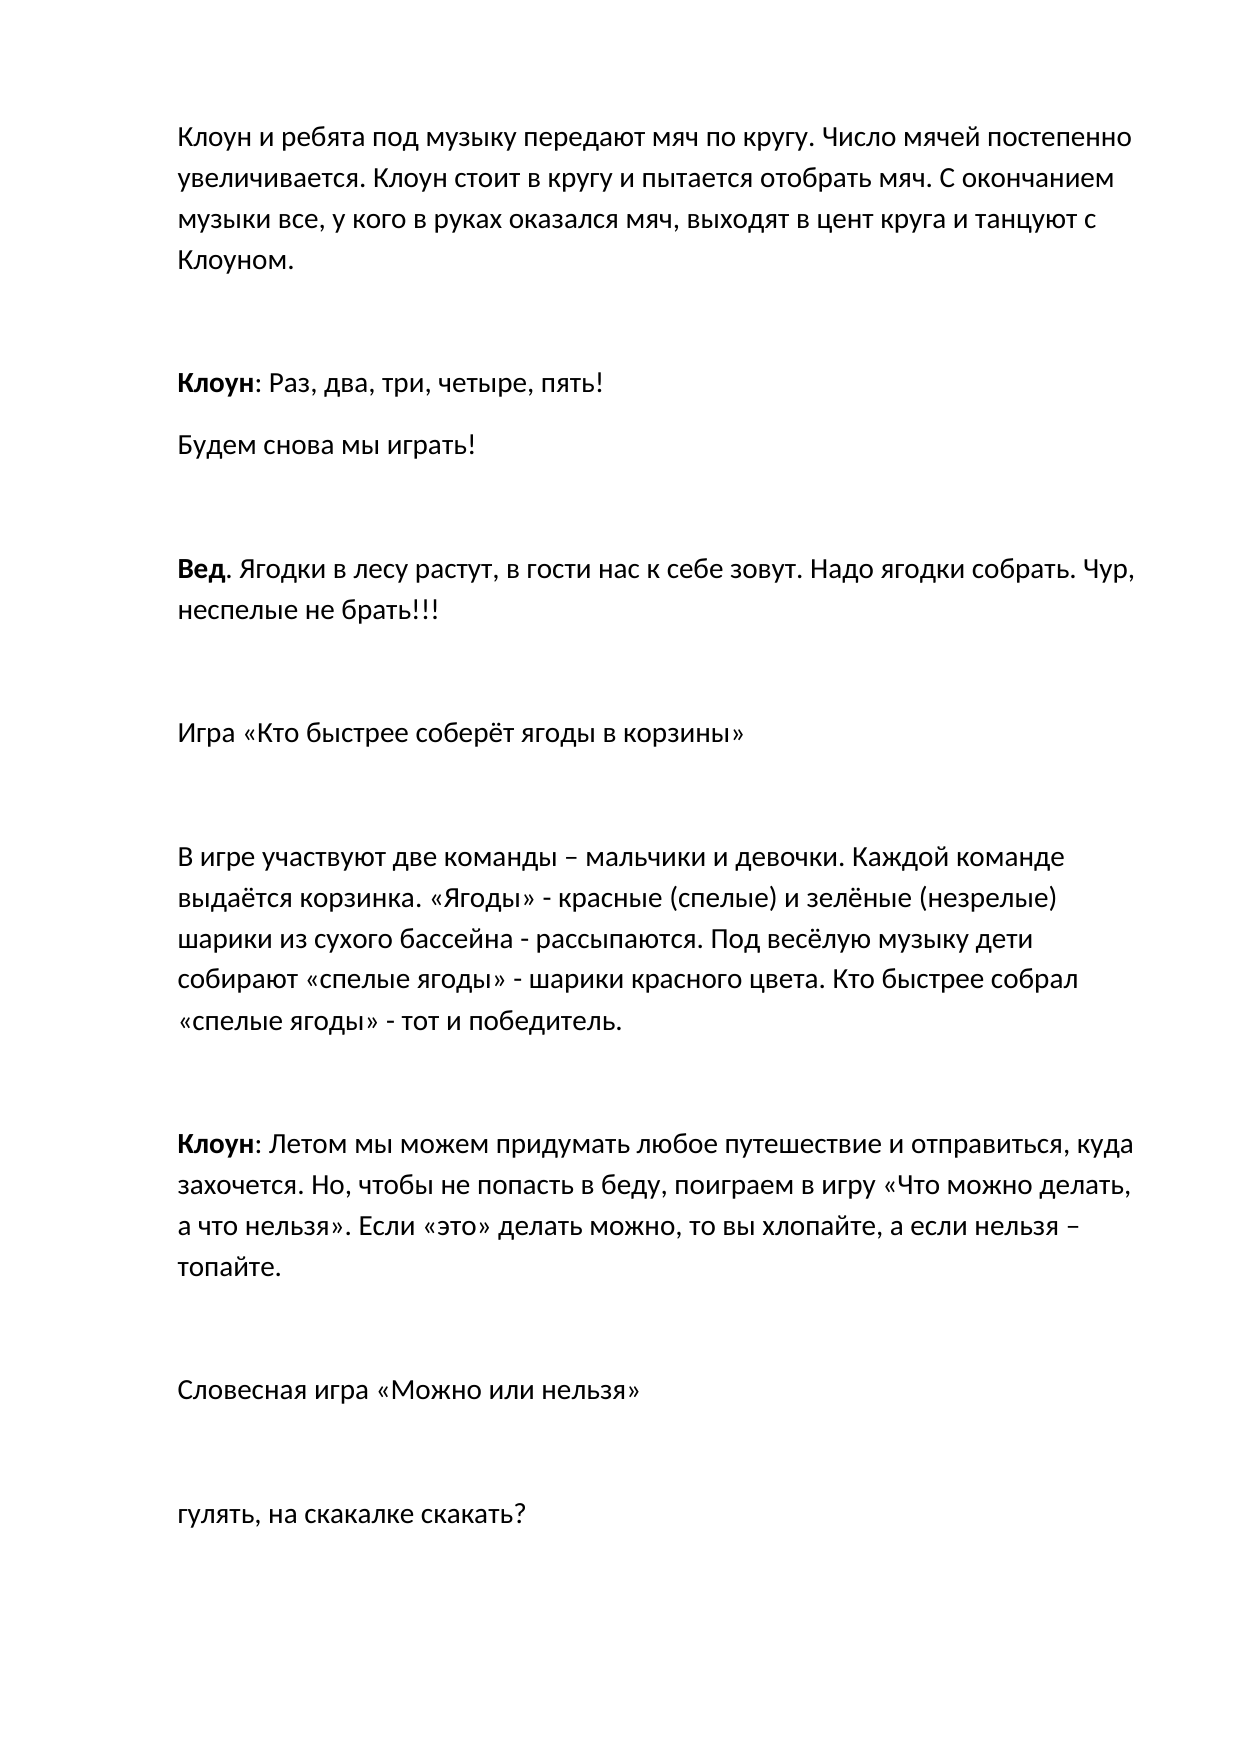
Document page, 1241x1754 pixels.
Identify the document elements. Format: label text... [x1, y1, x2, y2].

text Клоун: Летом мы можем придумать любое путешествие и отправиться, куда захочется. Но, чтобы не попасть в беду, поиграем в игру «Что можно делать, а что нельзя». Если «это» делать можно, то вы хлопайте, а если нельзя – топайте. [177, 1125, 1152, 1283]
text Клоун: Раз, два, три, четыре, пять! [177, 364, 1152, 400]
text Будем снова мы играть! [177, 426, 1152, 462]
text Клоун и ребята под музыку передают мяч по кругу. Число мячей постепенно увеличивается. Клоун стоит в кругу и пытается отобрать мяч. С окончанием музыки все, у кого в руках оказался мяч, выходят в цент круга и танцуют с Клоуном. [177, 118, 1152, 277]
text В игре участвуют две команды – мальчики и девочки. Каждой команде выдаётся корзинка. «Ягоды» - красные (спелые) и зелёные (незрелые) шарики из сухого бассейна - рассыпаются. Под весёлую музыку дети собирают «спелые ягоды» - шарики красного цвета. Кто быстрее собрал «спелые ягоды» - тот и победитель. [177, 838, 1152, 1037]
text Игра «Кто быстрее соберёт ягоды в корзины» [177, 714, 1152, 750]
text Словесная игра «Можно или нельзя» [177, 1371, 1152, 1407]
text гулять, на скакалке скакать? [177, 1495, 1152, 1531]
text Вед. Ягодки в лесу растут, в гости нас к себе зовут. Надо ягодки собрать. Чур, неспелые не брать!!! [177, 550, 1152, 626]
